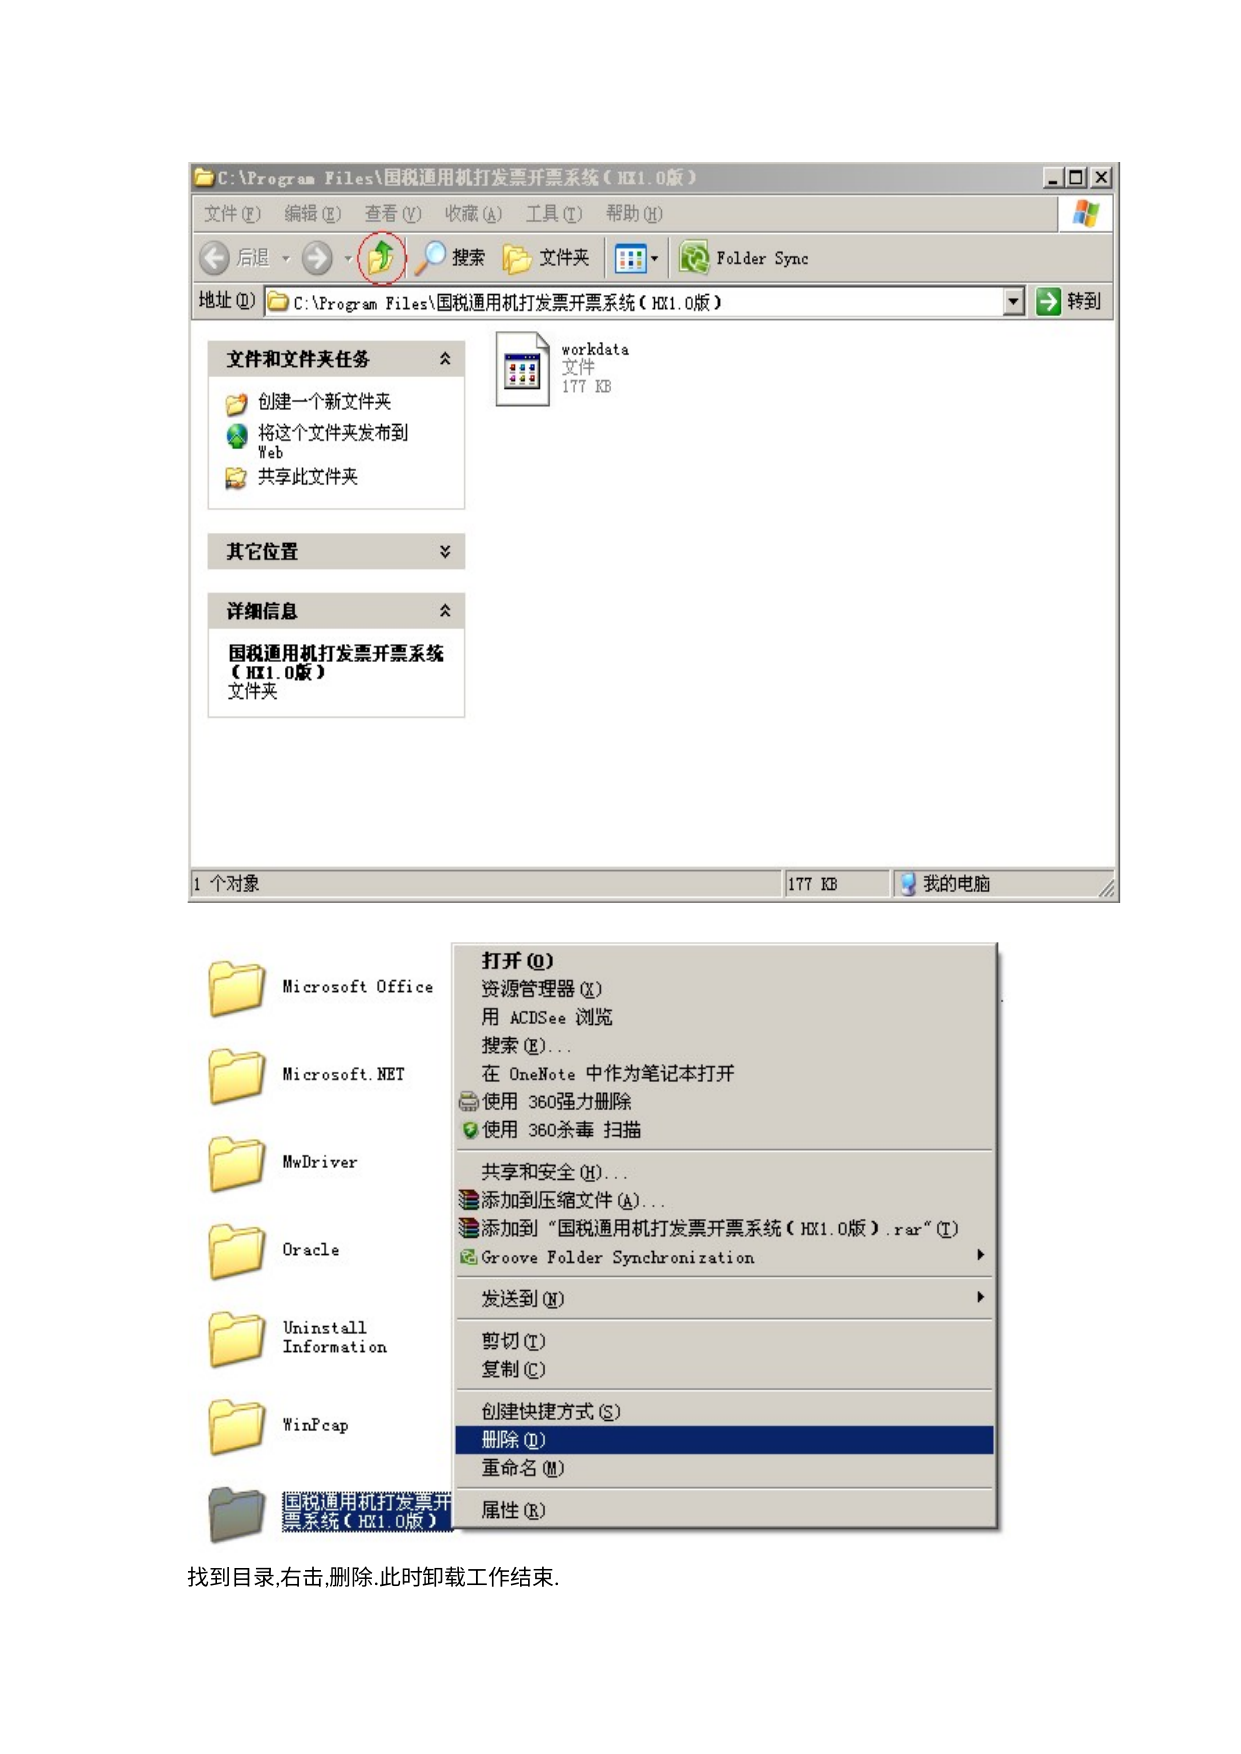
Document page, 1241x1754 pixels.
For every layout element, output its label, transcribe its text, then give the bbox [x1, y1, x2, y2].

text 找到目录,右击,删除.此时卸载工作结束. [187, 1559, 1053, 1592]
picture [187, 162, 1121, 903]
picture [187, 942, 1011, 1553]
